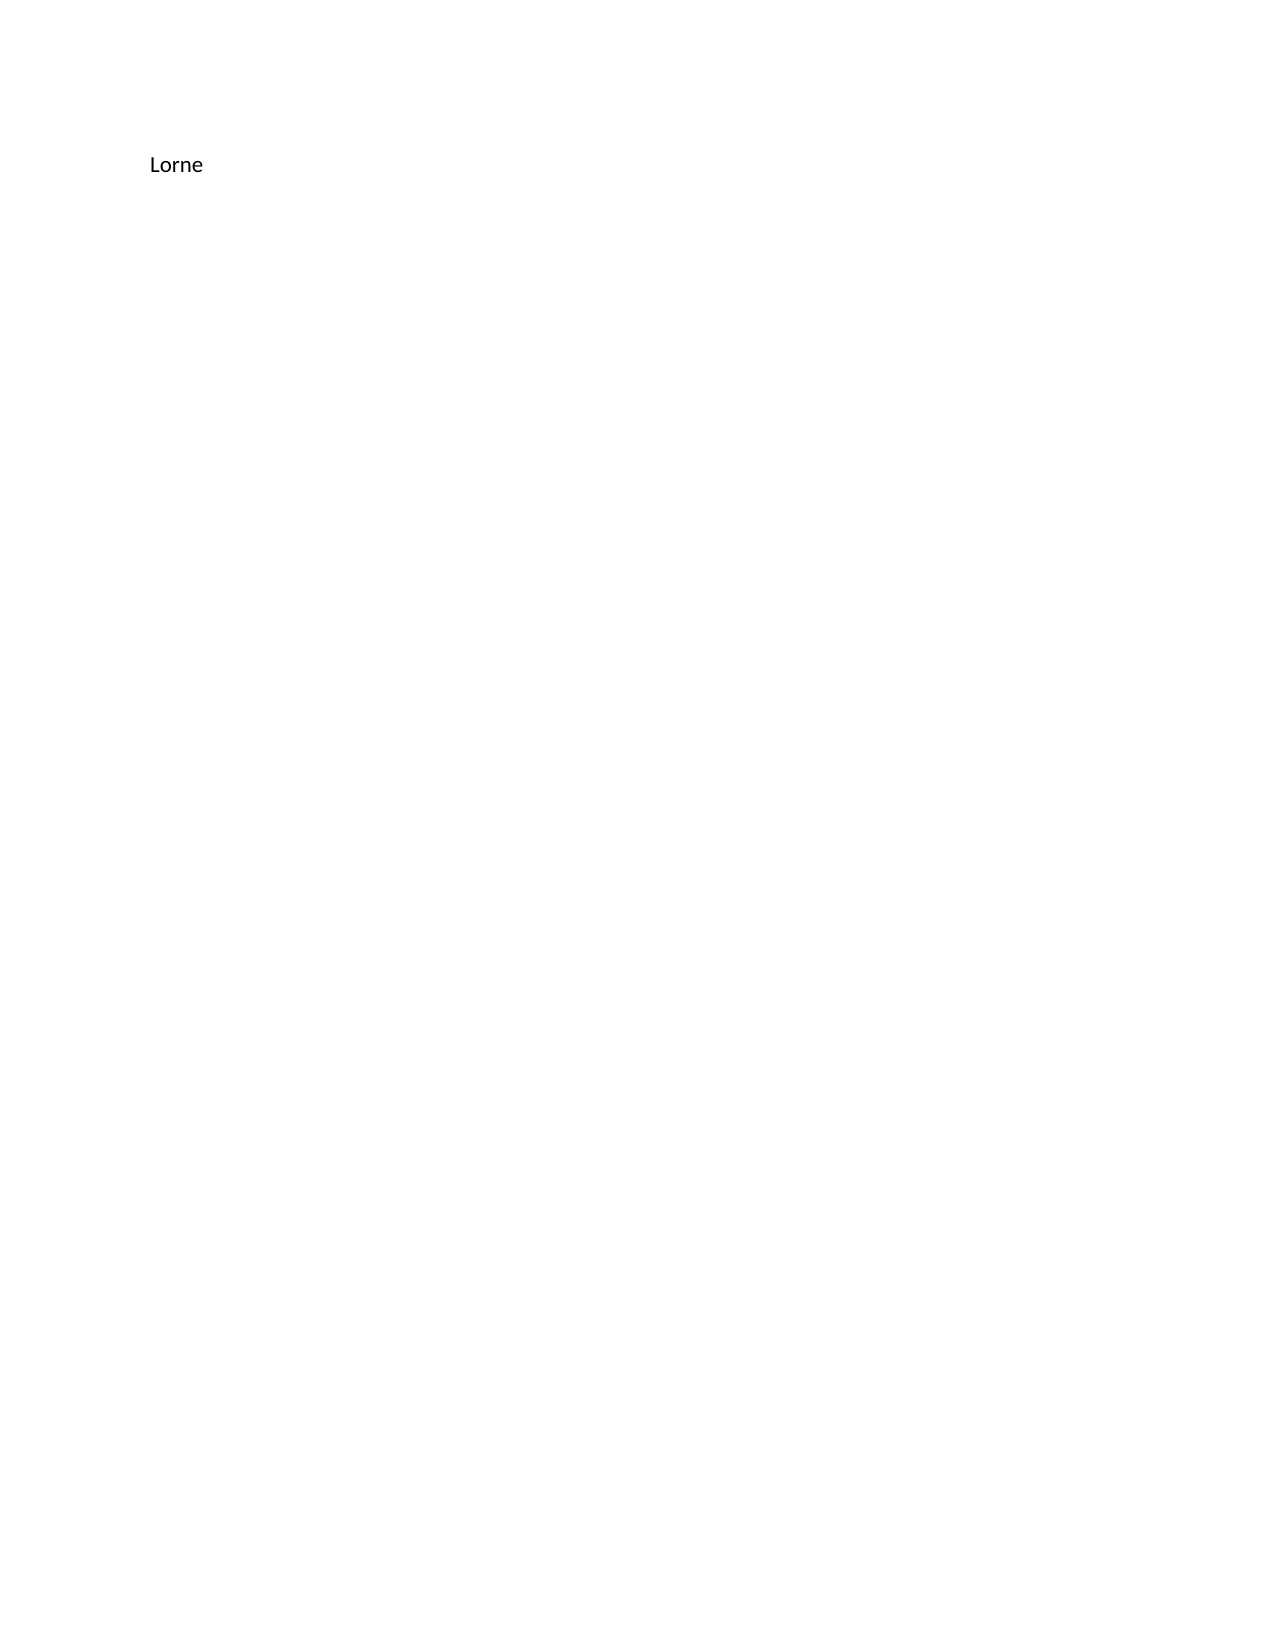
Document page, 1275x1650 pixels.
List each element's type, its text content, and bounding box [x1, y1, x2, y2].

text Lorne [150, 150, 1125, 178]
